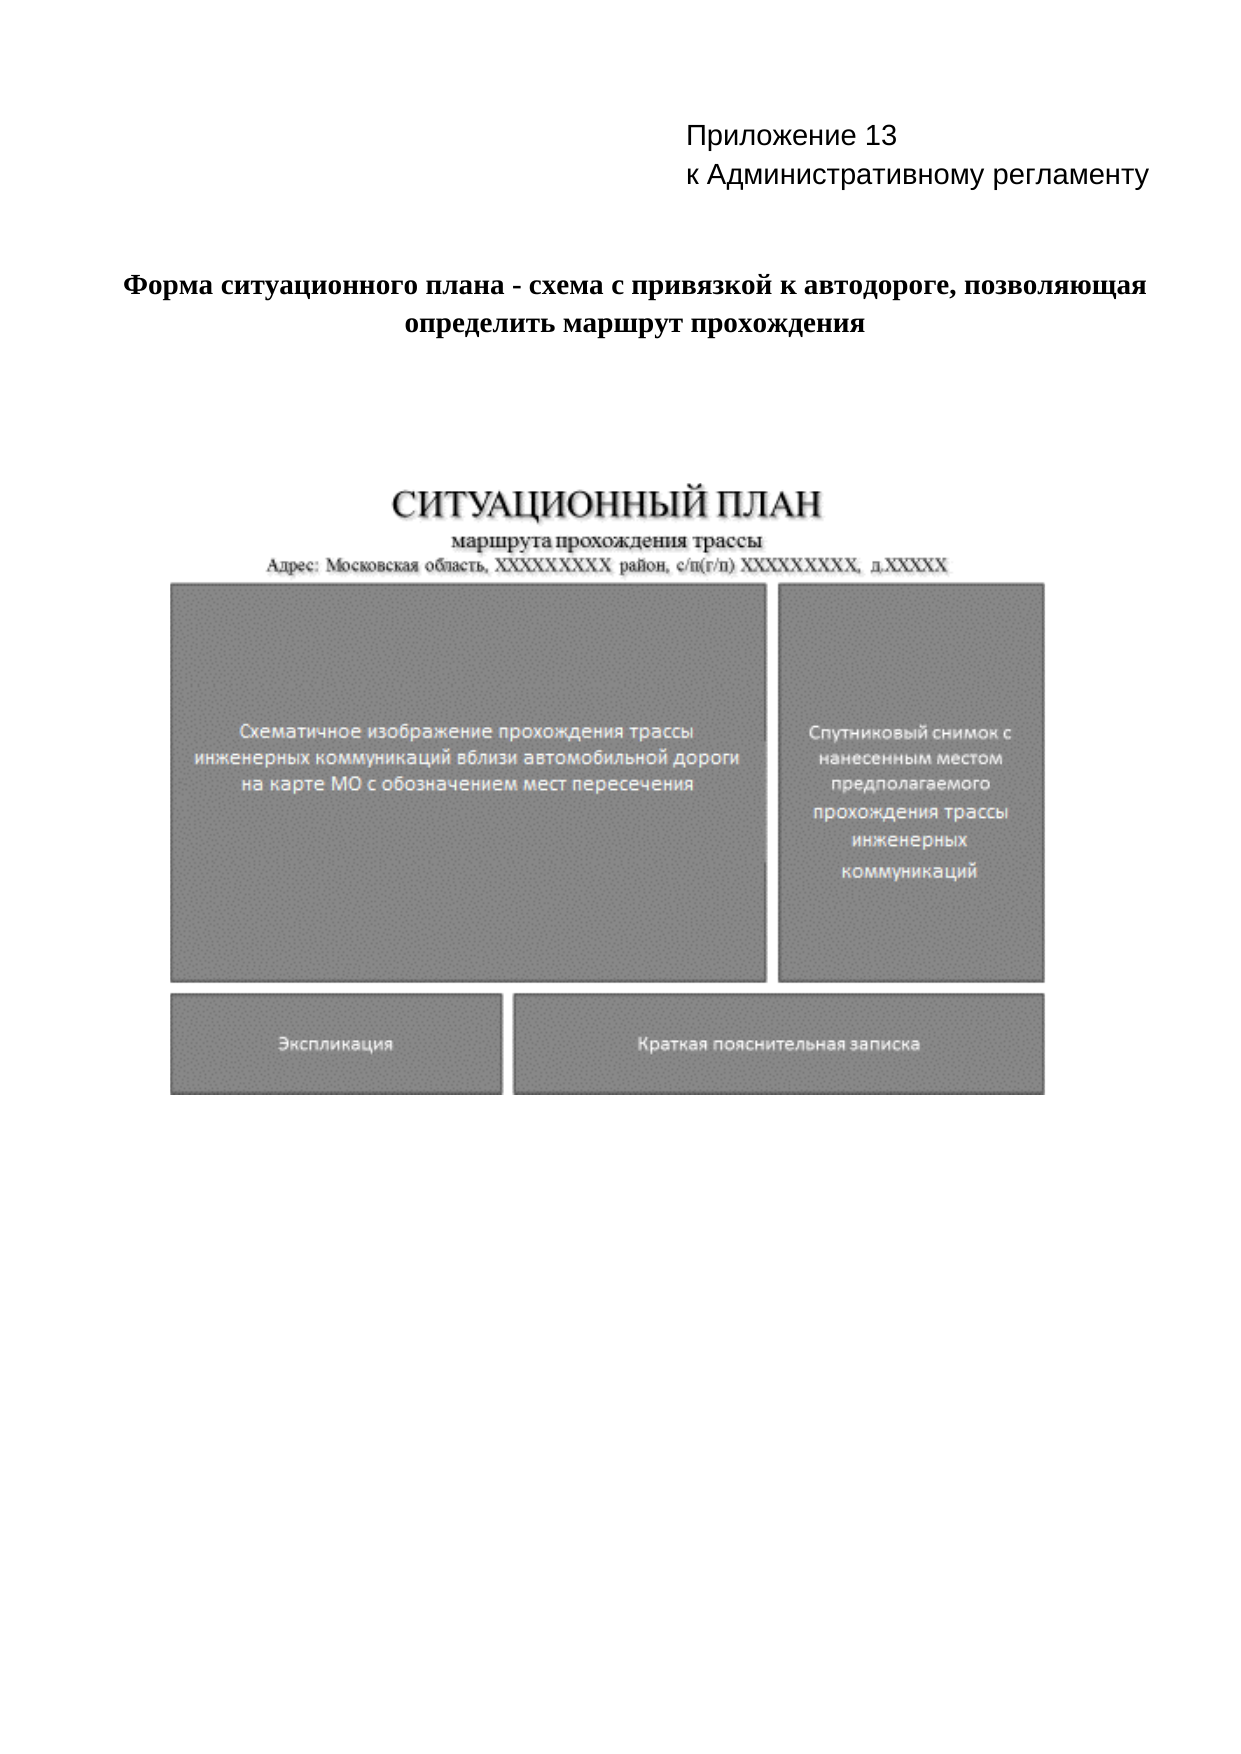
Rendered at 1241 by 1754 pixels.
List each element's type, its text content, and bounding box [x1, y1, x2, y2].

text Форма ситуационного плана - схема с привязкой к автодороге, позволяющая определить маршрут прохождения [118, 267, 1152, 339]
text Приложение 13 к Административному регламенту [118, 118, 1152, 190]
picture [170, 483, 1046, 1095]
